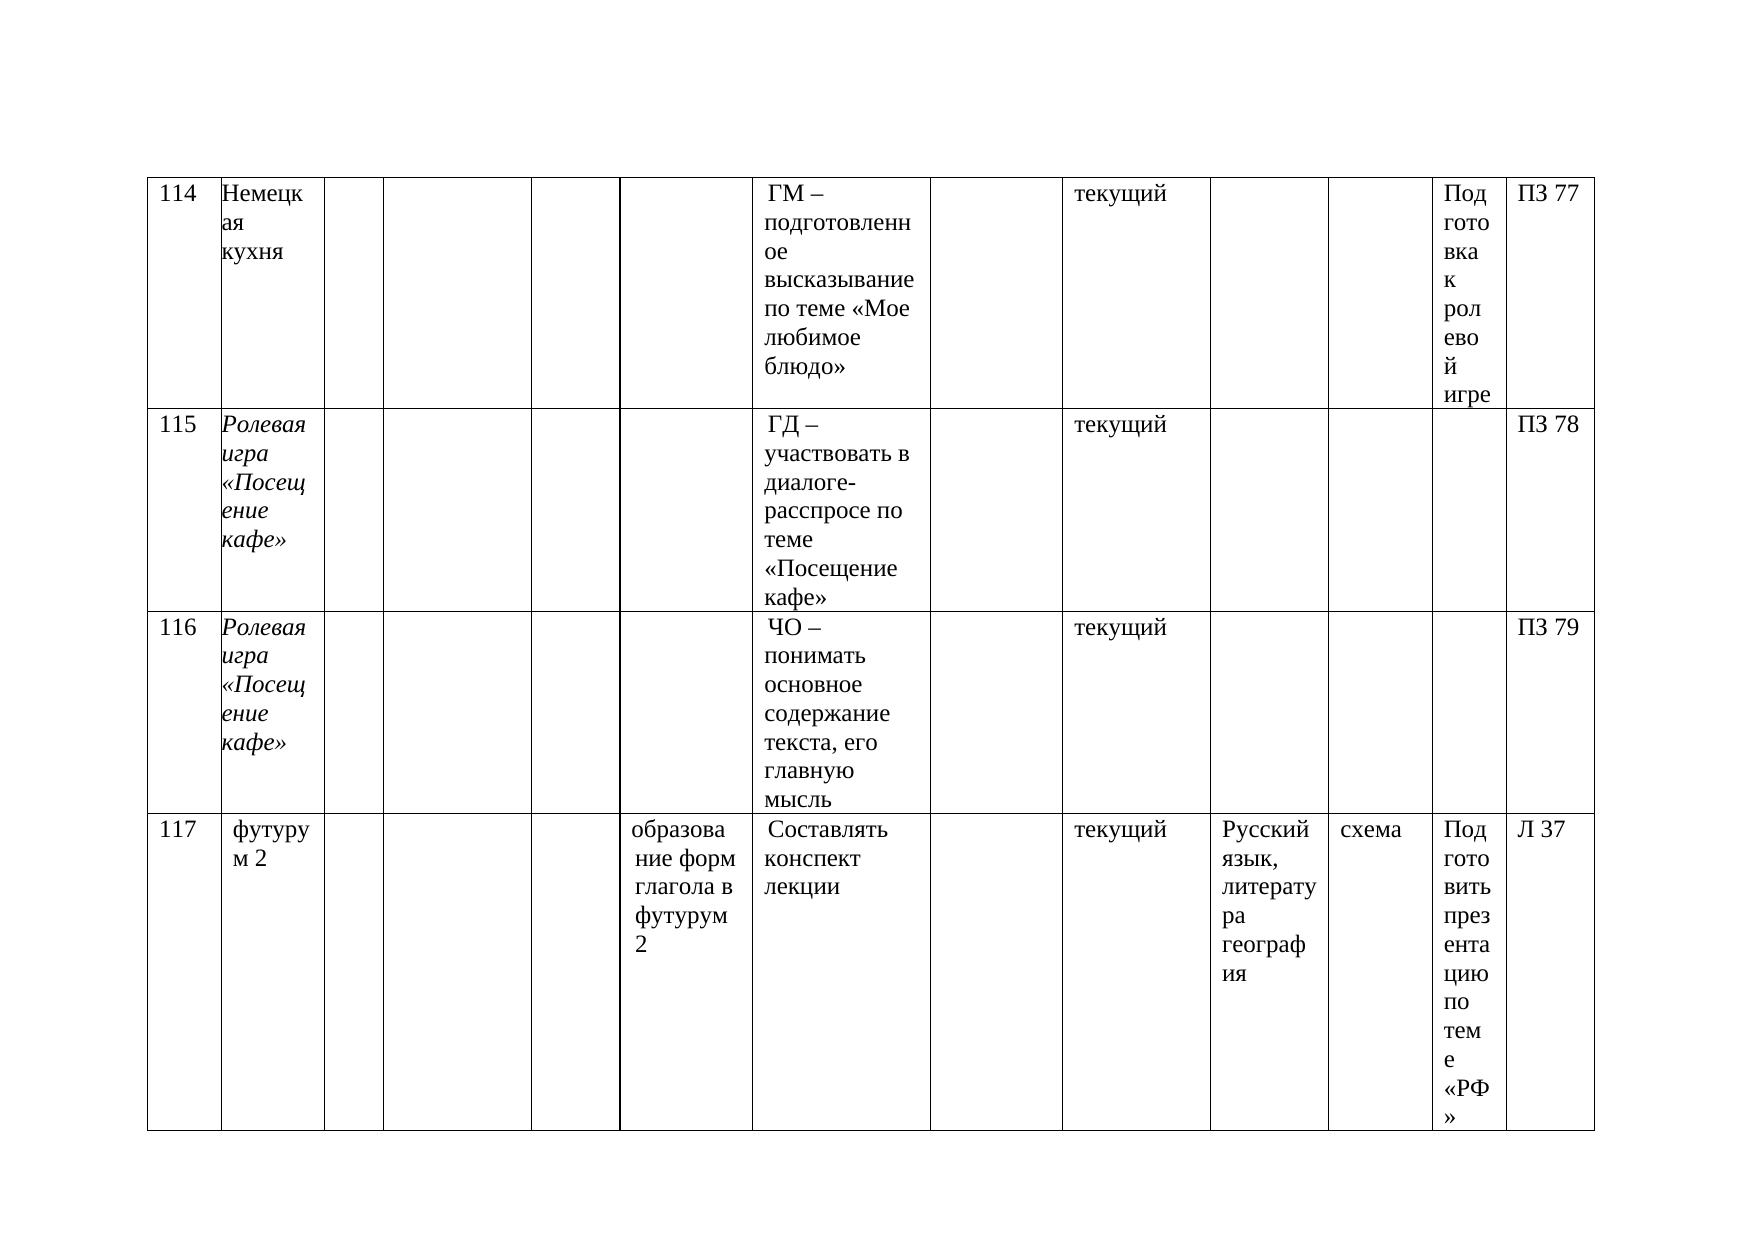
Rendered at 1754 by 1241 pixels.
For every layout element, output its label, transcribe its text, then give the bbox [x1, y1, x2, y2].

table_cell 115 [148, 409, 221, 611]
table_cell ПЗ 77 [1507, 178, 1594, 408]
table_cell [1433, 409, 1506, 611]
table_cell ГМ – подготовленное высказывание по теме «Мое любимое блюдо» [753, 178, 930, 408]
table_cell [384, 612, 531, 813]
table_cell [325, 178, 383, 408]
table_cell [621, 409, 752, 611]
table_cell [931, 814, 1062, 1130]
table_cell [532, 814, 619, 1130]
table_cell [931, 612, 1062, 813]
table_cell ЧО – понимать основное содержание текста, его главную мысль [753, 612, 930, 813]
table_cell Немецкая кухня [222, 178, 324, 408]
table_cell ГД – участвовать в диалоге-расспросе по теме «Посещение кафе» [753, 409, 930, 611]
table_cell [1211, 409, 1328, 611]
table_cell [1329, 409, 1432, 611]
table_cell [1329, 612, 1432, 813]
table_cell [621, 612, 752, 813]
table_cell текущий [1063, 814, 1210, 1130]
table_cell Л 37 [1507, 814, 1594, 1130]
table_cell образование форм глагола в футурум 2 [621, 814, 752, 1130]
table_cell [1433, 612, 1506, 813]
table_cell 114 [148, 178, 221, 408]
table_cell [532, 409, 619, 611]
table_cell [384, 178, 531, 408]
table_cell [532, 612, 619, 813]
table_cell 117 [148, 814, 221, 1130]
table_cell ПЗ 79 [1507, 612, 1594, 813]
table_cell [1329, 178, 1432, 408]
table_cell [325, 814, 383, 1130]
table_cell [325, 409, 383, 611]
table_cell Русский язык, литература география [1211, 814, 1328, 1130]
table_cell 116 [148, 612, 221, 813]
table_cell текущий [1063, 178, 1210, 408]
table_cell Ролевая игра «Посещение кафе» [222, 409, 324, 611]
table_cell [931, 409, 1062, 611]
table_cell [621, 178, 752, 408]
table_cell схема [1329, 814, 1432, 1130]
table_cell Подготовка к ролевой игре [1433, 178, 1506, 408]
table_cell [532, 178, 619, 408]
table_cell [931, 178, 1062, 408]
table_cell Ролевая игра «Посещение кафе» [222, 612, 324, 813]
table_cell текущий [1063, 612, 1210, 813]
table_cell [1211, 178, 1328, 408]
table_cell текущий [1063, 409, 1210, 611]
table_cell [753, 814, 930, 1130]
table_cell ПЗ 78 [1507, 409, 1594, 611]
table_cell [384, 409, 531, 611]
table_cell [384, 814, 531, 1130]
table_cell Подготовить презентацию по теме «РФ» [1433, 814, 1506, 1130]
table_cell футурум 2 [222, 814, 324, 1130]
table_cell [325, 612, 383, 813]
table_cell [1211, 612, 1328, 813]
